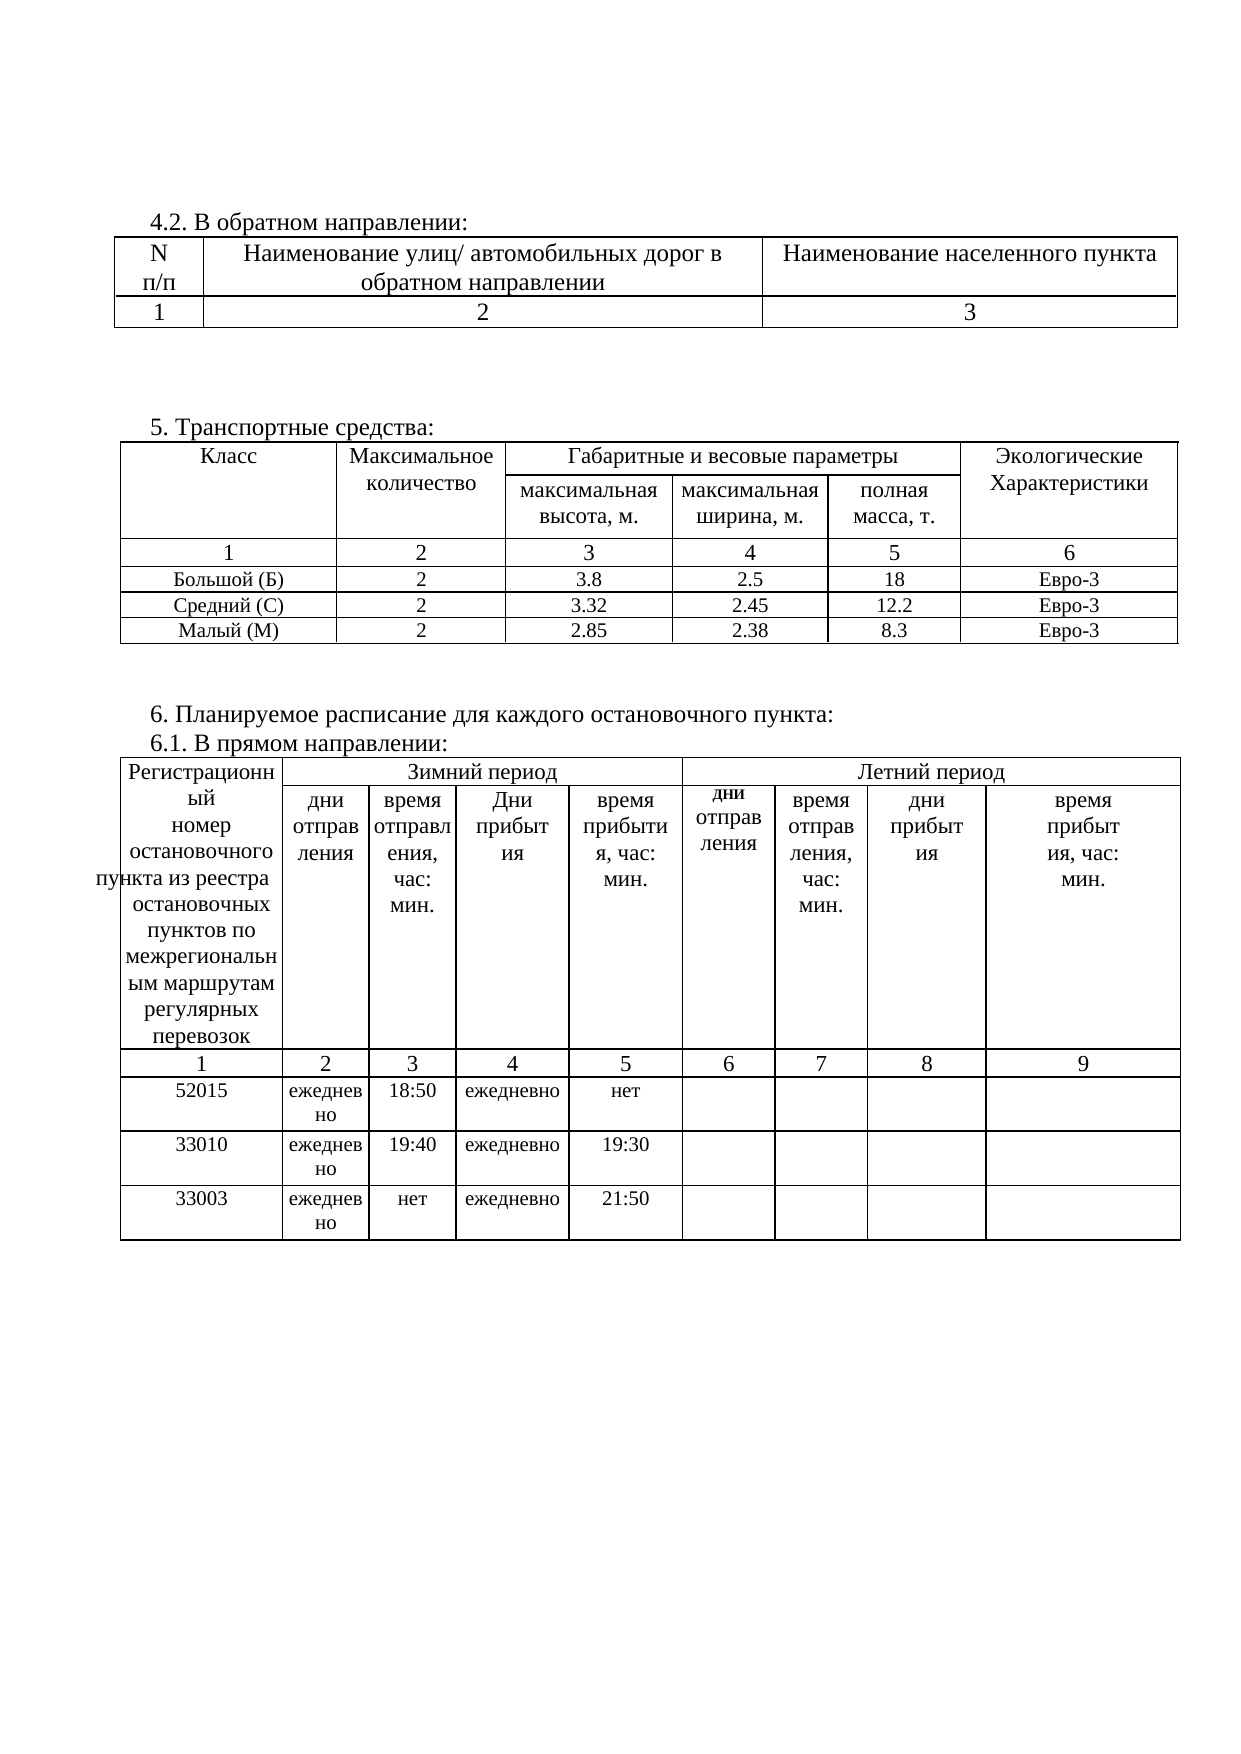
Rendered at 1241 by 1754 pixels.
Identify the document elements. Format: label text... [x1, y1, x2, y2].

table_cell ежедневно [457, 1078, 568, 1130]
table_cell 12.2 [829, 593, 960, 617]
table_cell [987, 1078, 1180, 1130]
table_cell [776, 1078, 867, 1130]
table_cell 2.5 [673, 567, 827, 591]
table_cell нет [570, 1078, 682, 1130]
table_cell 6 [961, 539, 1177, 566]
table_cell 2 [337, 539, 505, 566]
text 4.2. В обратном направлении: [150, 207, 1090, 236]
table_cell 3 [506, 539, 672, 566]
table_cell 1 [115, 296, 203, 327]
table_header Летний период [683, 758, 1180, 784]
table_header N п/п [115, 238, 203, 295]
table_cell 2 [337, 618, 505, 642]
table_cell ежедневно [283, 1078, 368, 1130]
text 6. Планируемое расписание для каждого остановочного пункта: [150, 699, 1090, 728]
table_cell 2.85 [506, 618, 672, 642]
table_cell Средний (С) [121, 593, 336, 617]
text 5. Транспортные средства: [150, 412, 1090, 441]
table_cell время прибыт ия, час: мин. [987, 786, 1180, 1048]
table_cell дни отправ ления [283, 786, 368, 1048]
table_cell максимальная ширина, м. [673, 476, 827, 538]
table_header Класс [121, 443, 336, 538]
table_header Габаритные и весовые параметры [506, 443, 960, 474]
table_cell 3 [370, 1050, 455, 1076]
table_cell 3 [763, 295, 1177, 327]
table_cell 9 [987, 1050, 1180, 1076]
table_cell 1 [121, 539, 336, 566]
table_cell время прибыти я, час: мин. [570, 786, 682, 1048]
text 6.1. В прямом направлении: [150, 728, 1090, 757]
table_cell 18:50 [370, 1078, 455, 1130]
table_cell [683, 1186, 774, 1239]
table_cell [868, 1132, 985, 1185]
table_cell ежедневно [457, 1132, 568, 1185]
table_header Экологические Характеристики [961, 443, 1177, 538]
table_cell максимальная высота, м. [506, 476, 672, 538]
table_cell Евро-3 [961, 567, 1177, 591]
table_cell 3.8 [506, 567, 672, 591]
table_cell 21:50 [570, 1186, 682, 1239]
table_cell дни прибыт ия [868, 786, 985, 1048]
table_cell Евро-3 [961, 593, 1177, 617]
table_header Наименование населенного пункта [763, 238, 1177, 295]
table_cell 4 [673, 539, 827, 566]
table_cell [683, 1078, 774, 1130]
table_cell время отправ ления, час: мин. [776, 786, 867, 1048]
table_cell 6 [683, 1050, 774, 1076]
table_header Зимний период [283, 758, 682, 784]
table_cell 7 [776, 1050, 867, 1076]
table_cell ежедневно [457, 1186, 568, 1239]
table_cell 2 [337, 567, 505, 591]
table_cell 52015 [121, 1078, 282, 1130]
table_cell 4 [457, 1050, 568, 1076]
table_cell 2.38 [673, 618, 827, 642]
table_cell 2.45 [673, 593, 827, 617]
table_cell [987, 1186, 1180, 1239]
table_cell Дни прибыт ия [457, 786, 568, 1048]
table_cell время отправл ения, час: мин. [370, 786, 455, 1048]
table_cell 33010 [121, 1132, 282, 1185]
table_cell 3.32 [506, 593, 672, 617]
table_cell 1 [121, 1050, 282, 1076]
table_cell Большой (Б) [121, 567, 336, 591]
table_cell 8 [868, 1050, 985, 1076]
table_cell [776, 1186, 867, 1239]
table_cell 33003 [121, 1186, 282, 1239]
table_cell ежедневно [283, 1186, 368, 1239]
table_cell [868, 1186, 985, 1239]
table_cell 19:30 [570, 1132, 682, 1185]
table_cell [776, 1132, 867, 1185]
table_cell [987, 1132, 1180, 1185]
table_header Наименование улиц/ автомобильных дорог в обратном направлении [204, 238, 762, 295]
table_cell 2 [337, 593, 505, 617]
table_cell полная масса, т. [829, 476, 960, 538]
table_cell Евро-3 [961, 618, 1177, 642]
table_cell 2 [204, 297, 762, 327]
table_cell 8.3 [829, 618, 960, 642]
table_cell ДНИ отправ ления [683, 786, 774, 1048]
table_cell ежедневно [283, 1132, 368, 1185]
table_cell [683, 1132, 774, 1185]
table_cell 2 [283, 1050, 368, 1076]
table_cell 19:40 [370, 1132, 455, 1185]
table_cell 18 [829, 567, 960, 591]
table_header Максимальное количество [337, 443, 505, 538]
table_cell 5 [829, 539, 960, 566]
table_cell 5 [570, 1050, 682, 1076]
table_cell [868, 1078, 985, 1130]
table_cell Малый (М) [121, 618, 336, 642]
table_header Регистрационный номер остановочного пункта из реестра остановочных пунктов по межрегиональным маршрутам регулярных перевозок [121, 758, 282, 1048]
table_cell нет [370, 1186, 455, 1239]
